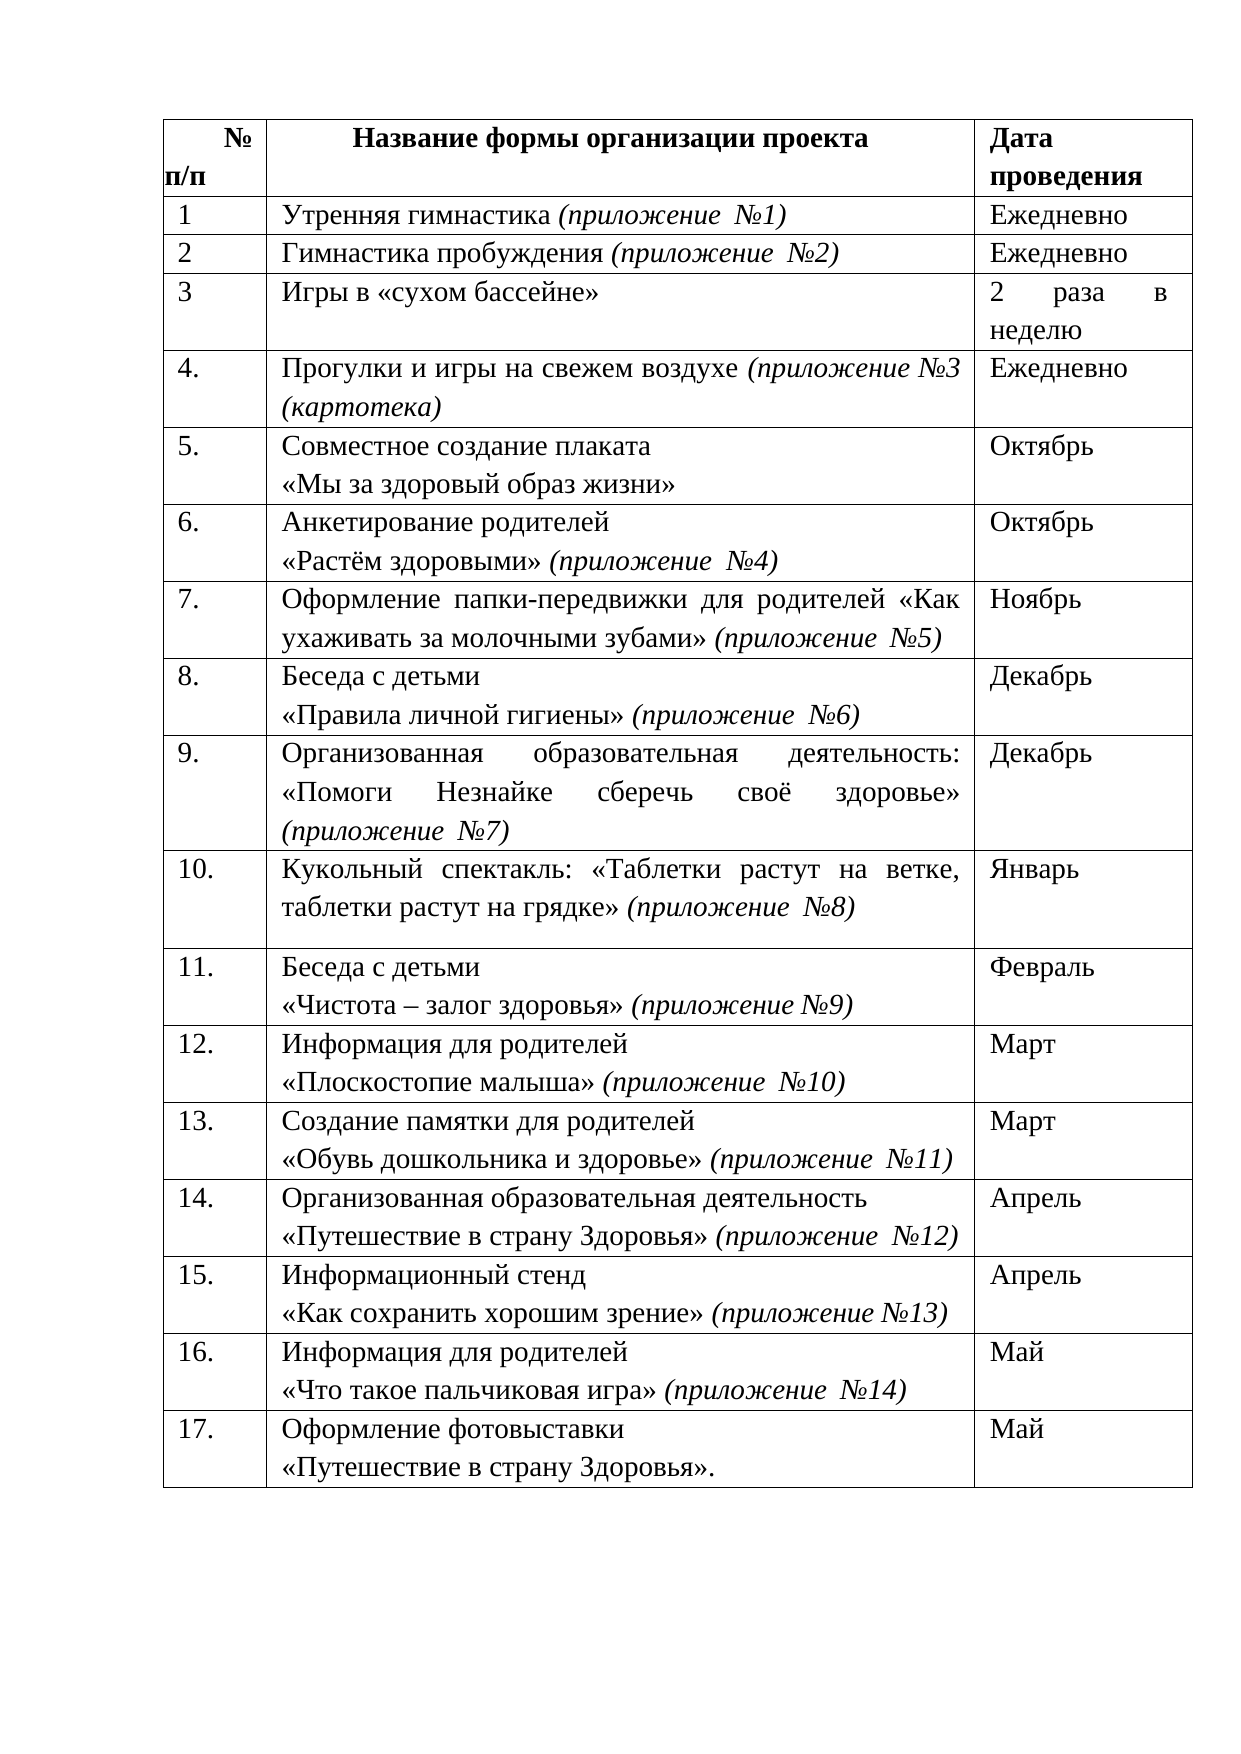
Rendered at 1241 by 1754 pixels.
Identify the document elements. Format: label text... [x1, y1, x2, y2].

table_cell Информация для родителей «Что такое пальчиковая игра» (приложение №14) [267, 1334, 974, 1410]
table_cell Анкетирование родителей «Растём здоровыми» (приложение №4) [267, 505, 974, 581]
table_cell Создание памятки для родителей «Обувь дошкольника и здоровье» (приложение №11) [267, 1103, 974, 1179]
table_cell 13. [164, 1103, 266, 1179]
table_cell Организованная образовательная деятельность «Путешествие в страну Здоровья» (приложение №12) [267, 1180, 974, 1256]
table_cell Гимнастика пробуждения (приложение №2) [267, 235, 974, 273]
table_cell Беседа с детьми «Правила личной гигиены» (приложение №6) [267, 659, 974, 734]
table_cell Утренняя гимнастика (приложение №1) [267, 197, 974, 234]
table_cell 16. [164, 1334, 266, 1410]
table_cell Ежедневно [975, 197, 1192, 234]
table_cell 6. [164, 505, 266, 581]
table_cell Ежедневно [975, 351, 1192, 427]
table_cell 9. [164, 736, 266, 850]
table_cell Декабрь [975, 659, 1192, 734]
table_cell 4. [164, 351, 266, 427]
table_cell 3 [164, 274, 266, 349]
table_cell 7. [164, 582, 266, 657]
table_cell Октябрь [975, 428, 1192, 503]
table_cell 17. [164, 1411, 266, 1487]
table_cell 12. [164, 1026, 266, 1102]
table_cell Оформление папки-передвижки для родителей «Как ухаживать за молочными зубами» (приложение №5) [267, 582, 974, 657]
table_cell Ноябрь [975, 582, 1192, 657]
table_cell Май [975, 1334, 1192, 1410]
table_cell Информация для родителей «Плоскостопие малыша» (приложение №10) [267, 1026, 974, 1102]
table_cell Игры в «сухом бассейне» [267, 274, 974, 349]
table_cell Май [975, 1411, 1192, 1487]
table_header Дата проведения [975, 120, 1192, 196]
table_cell Март [975, 1026, 1192, 1102]
table_cell Кукольный спектакль: «Таблетки растут на ветке, таблетки растут на грядке» (приложение №8) [267, 851, 974, 948]
table_cell 11. [164, 949, 266, 1025]
table_header № п/п [164, 120, 266, 196]
table_cell Ежедневно [975, 235, 1192, 273]
table_cell 8. [164, 659, 266, 734]
table_cell Февраль [975, 949, 1192, 1025]
table_cell 14. [164, 1180, 266, 1256]
table_cell 1 [164, 197, 266, 234]
table_cell Оформление фотовыставки «Путешествие в страну Здоровья». [267, 1411, 974, 1487]
table_cell 2 [164, 235, 266, 273]
table_cell 2 раза в неделю [975, 274, 1192, 349]
table_cell Прогулки и игры на свежем воздухе (приложение №3 (картотека) [267, 351, 974, 427]
table_cell Октябрь [975, 505, 1192, 581]
table_cell Март [975, 1103, 1192, 1179]
table_cell Организованная образовательная деятельность: «Помоги Незнайке сберечь своё здоровье» (приложение №7) [267, 736, 974, 850]
table_cell Совместное создание плаката «Мы за здоровый образ жизни» [267, 428, 974, 503]
table_cell Декабрь [975, 736, 1192, 850]
table_cell Апрель [975, 1257, 1192, 1333]
table_cell Апрель [975, 1180, 1192, 1256]
table_header Название формы организации проекта [267, 120, 974, 196]
table_cell 10. [164, 851, 266, 948]
table_cell 5. [164, 428, 266, 503]
table_cell 15. [164, 1257, 266, 1333]
table_cell Беседа с детьми «Чистота – залог здоровья» (приложение №9) [267, 949, 974, 1025]
table_cell Январь [975, 851, 1192, 948]
table_cell Информационный стенд «Как сохранить хорошим зрение» (приложение №13) [267, 1257, 974, 1333]
